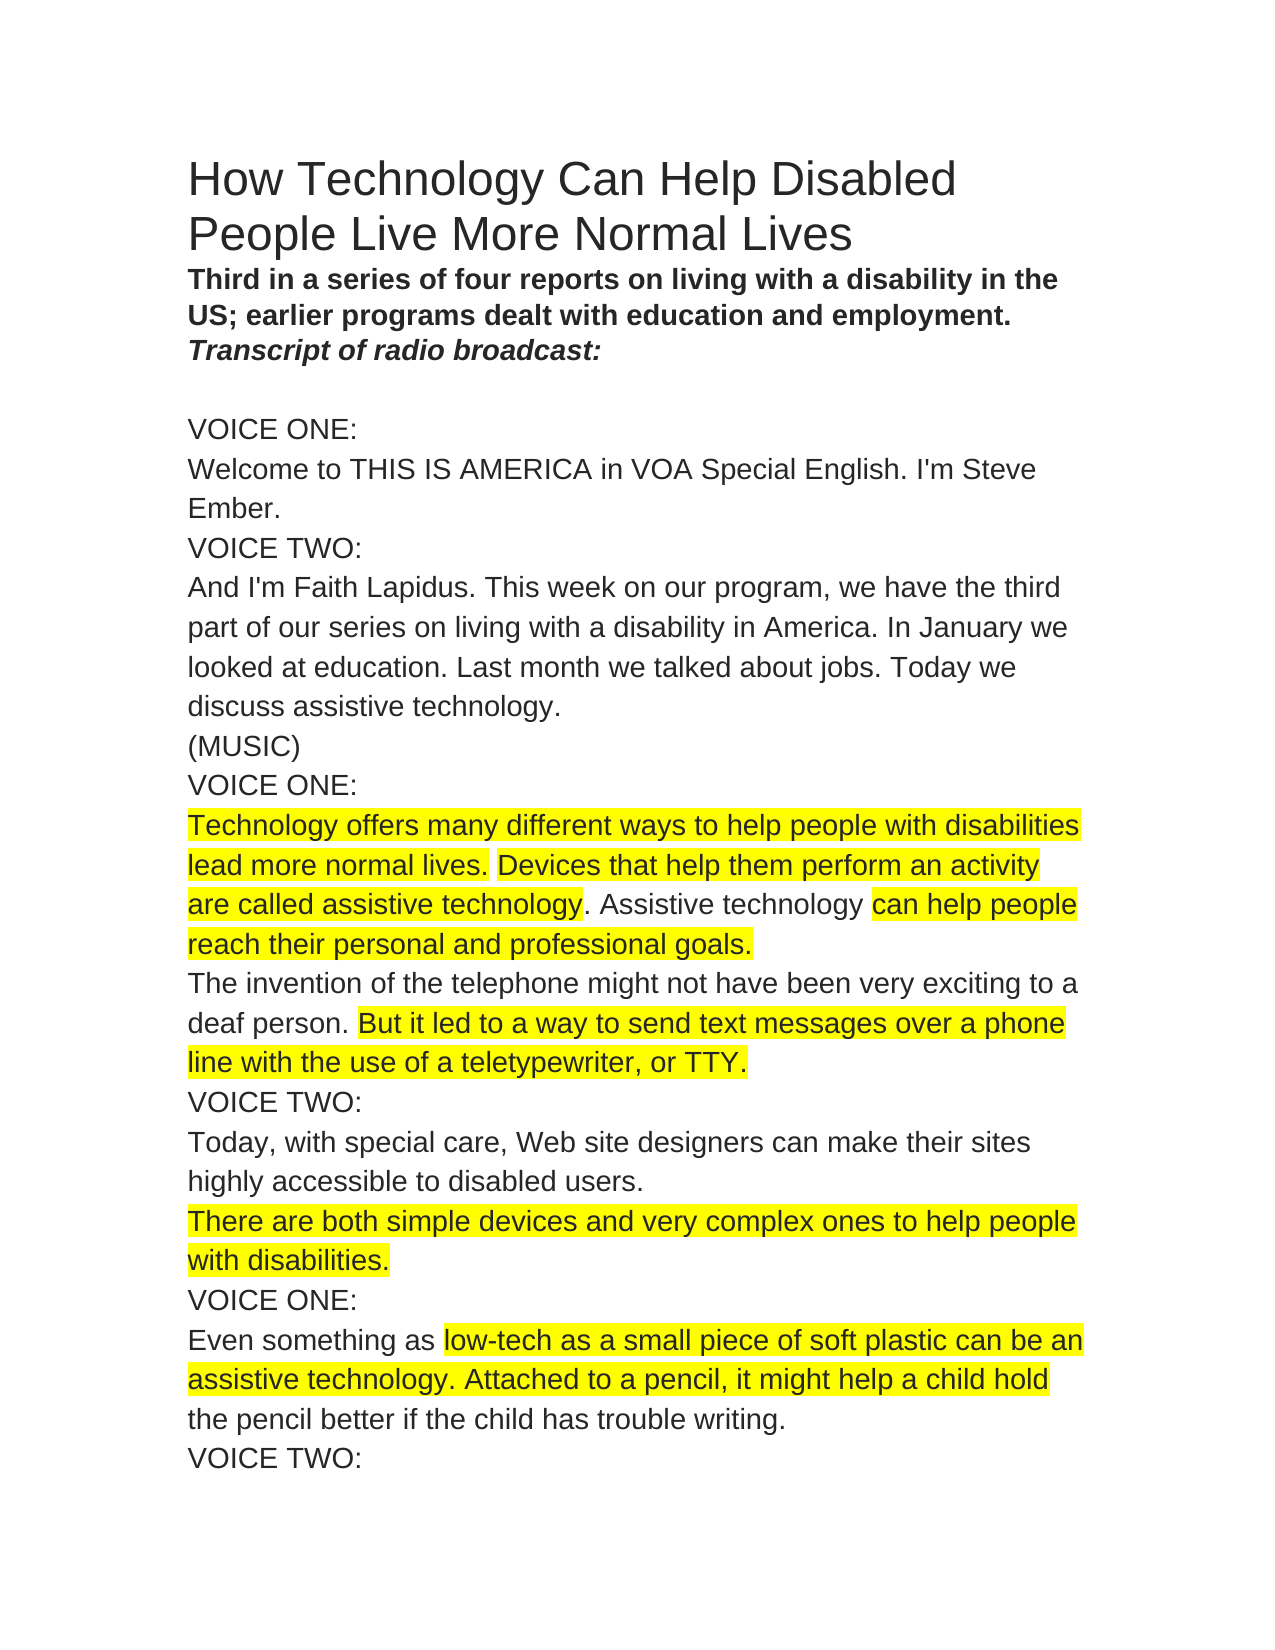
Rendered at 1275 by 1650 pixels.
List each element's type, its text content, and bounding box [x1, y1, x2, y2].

text Even something as low-tech as a small piece of soft plastic can be an assistive technology. Attached to a pencil, it might help a child hold the pencil better if the child has trouble writing. [187, 1316, 1087, 1435]
text VOICE ONE: [187, 762, 1087, 802]
text VOICE ONE: [187, 1277, 1087, 1316]
text Today, with special care, Web site designers can make their sites highly accessible to disabled users. [187, 1118, 1087, 1198]
text VOICE ONE: [187, 406, 1087, 446]
text VOICE TWO: [187, 1079, 1087, 1118]
text Third in a series of four reports on living with a disability in the US; earlier programs dealt with education and employment. Transcript of radio broadcast: [187, 260, 1087, 366]
text VOICE TWO: [187, 525, 1087, 564]
text Welcome to THIS IS AMERICA in VOA Special English. I'm Steve Ember. [187, 446, 1087, 525]
text VOICE TWO: [187, 1435, 1087, 1475]
text There are both simple devices and very complex ones to help people with disabilities. [187, 1198, 1087, 1277]
text (MUSIC) [187, 723, 1087, 762]
text How Technology Can Help Disabled People Live More Normal Lives [187, 150, 1087, 260]
text Technology offers many different ways to help people with disabilities lead more normal lives. Devices that help them perform an activity are called assistive technology. Assistive technology can help people reach their personal and professional goals. [187, 802, 1087, 960]
text And I'm Faith Lapidus. This week on our program, we have the third part of our series on living with a disability in America. In January we looked at education. Last month we talked about jobs. Today we discuss assistive technology. [187, 564, 1087, 723]
text The invention of the telephone might not have been very exciting to a deaf person. But it led to a way to send text messages over a phone line with the use of a teletypewriter, or TTY. [187, 960, 1087, 1079]
